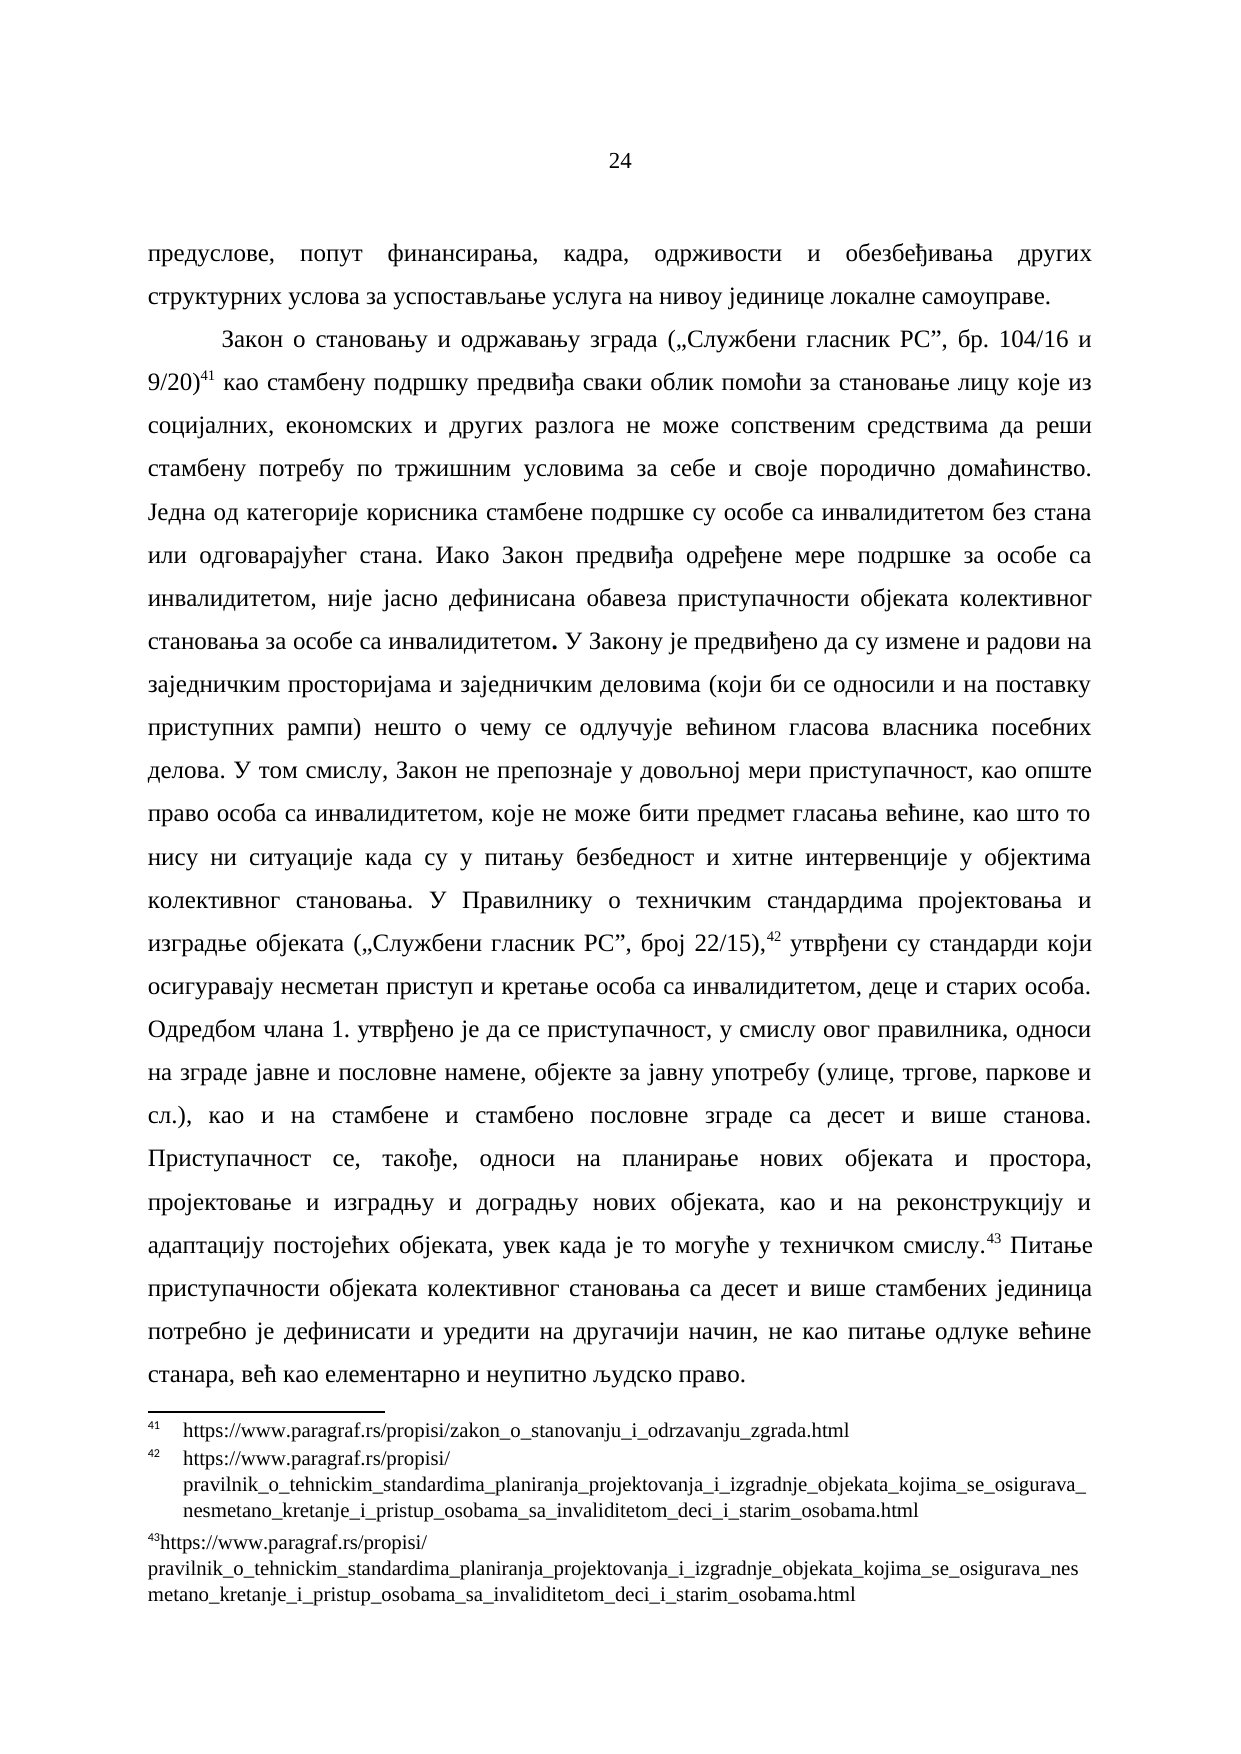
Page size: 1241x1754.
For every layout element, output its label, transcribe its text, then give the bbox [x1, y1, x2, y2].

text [148, 238, 1093, 310]
text Закон о становању и одржавању зграда („Службени гласник РС”, бр. 104/16 и 9/20) као стамбену подршку предвиђа сваки облик помоћи за становање лицу које из социјалних, економских и других разлога не може сопственим средствима да реши стамбену потребу по тржишним условима за себе и своје породично домаћинство. Једна од категорије корисника стамбене подршке су особе са инвалидитетом без стана или одговарајућег стана. Иако Закон предвиђа одређене мере подршке за особе са инвалидитетом, није јасно дефинисана обавеза приступачности објеката колективног становања за особе са инвалидитетом. У Закону је предвиђено да су измене и радови на заједничким просторијама и заједничким деловима (који би се односили и на поставку приступних рампи) нешто о чему се одлучује већином гласова власника посебних делова. У том смислу, Закон не препознаје у довољној мери приступачност, као опште право особа са инвалидитетом, које не може бити предмет гласања већине, као што то нису ни ситуације када су у питању безбедност и хитне интервенције у објектима колективног становања. У Правилнику о техничким стандардима пројектовања и изградње објеката („Службени гласник РС”, број 22/15), утврђени су стандарди који осигуравају несметан приступ и кретање особа са инвалидитетом, деце и старих особа. Одредбом члана 1. утврђено је да се приступачност, у смислу овог правилника, односи на зграде јавне и пословне намене, објекте за јавну употребу (улице, тргове, паркове и сл.), као и на стамбене и стамбено пословне зграде са десет и више станова. Приступачност се, такође, односи на планирање нових објеката и простора, пројектовање и изградњу и доградњу нових објеката, као и на реконструкцију и адаптацију постојећих објеката, увек када је то могуће у техничком смислу. Питање приступачности објеката колективног становања са десет и више стамбених јединица потребно је дефинисати и уредити на другачији начин, не као питање одлуке већине станара, већ као елементарно и неупитно људско право. [148, 324, 1093, 1388]
